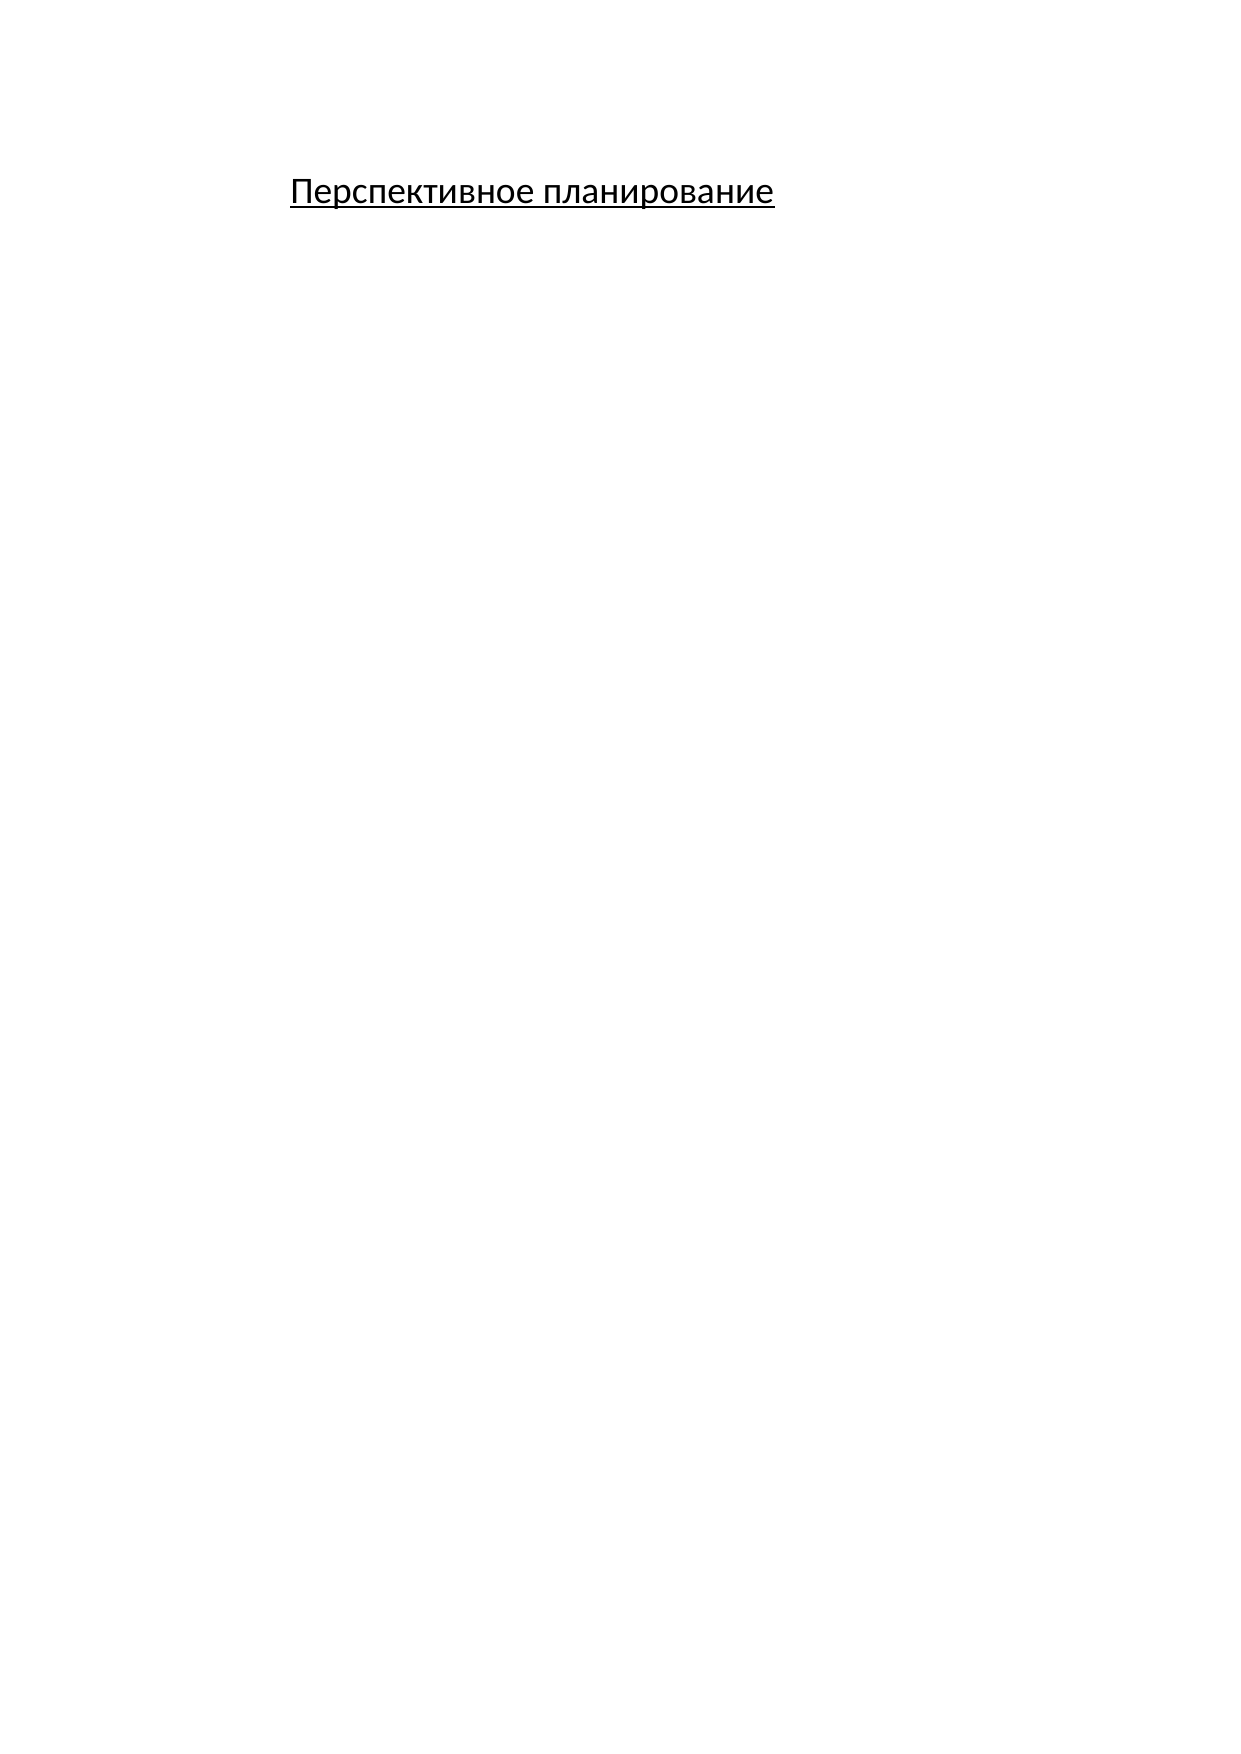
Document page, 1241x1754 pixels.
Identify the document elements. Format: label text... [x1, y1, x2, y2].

text Перспективное планирование [177, 167, 1152, 213]
